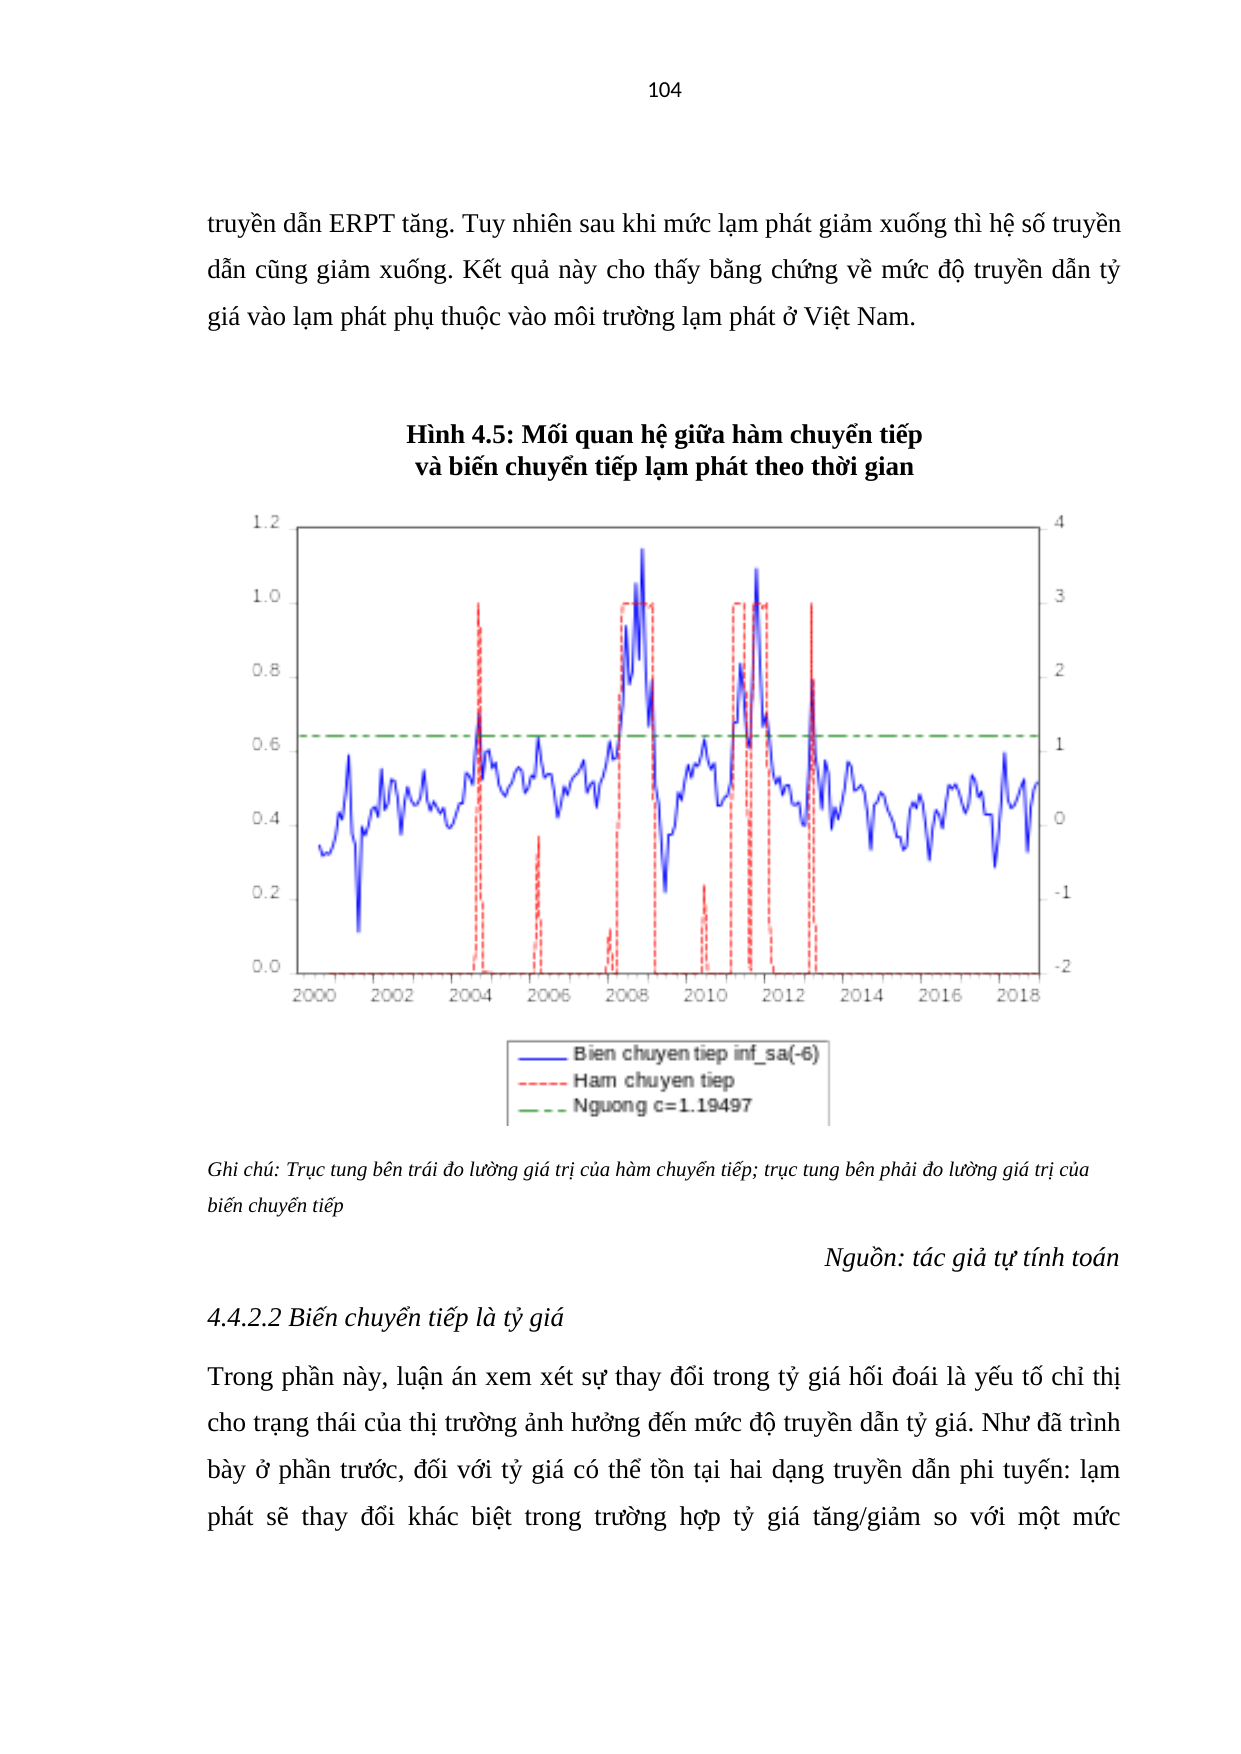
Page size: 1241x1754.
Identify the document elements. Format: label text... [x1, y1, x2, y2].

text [207, 207, 1122, 331]
text và biến chuyển tiếp lạm phát theo thời gian [207, 450, 1122, 481]
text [207, 1360, 1122, 1531]
subtitle 4.4.2.2 Biến chuyển tiếp là tỷ giá [207, 1301, 1122, 1332]
text Ghi chú: Trục tung bên trái đo lường giá trị của hàm chuyển tiếp; trục tung bên phải đo lường giá trị của biến chuyển tiếp [207, 1157, 1122, 1217]
text Hình 4.5: Mối quan hệ giữa hàm chuyển tiếp [207, 419, 1122, 450]
text Nguồn: tác giả tự tính toán [207, 1241, 1122, 1273]
